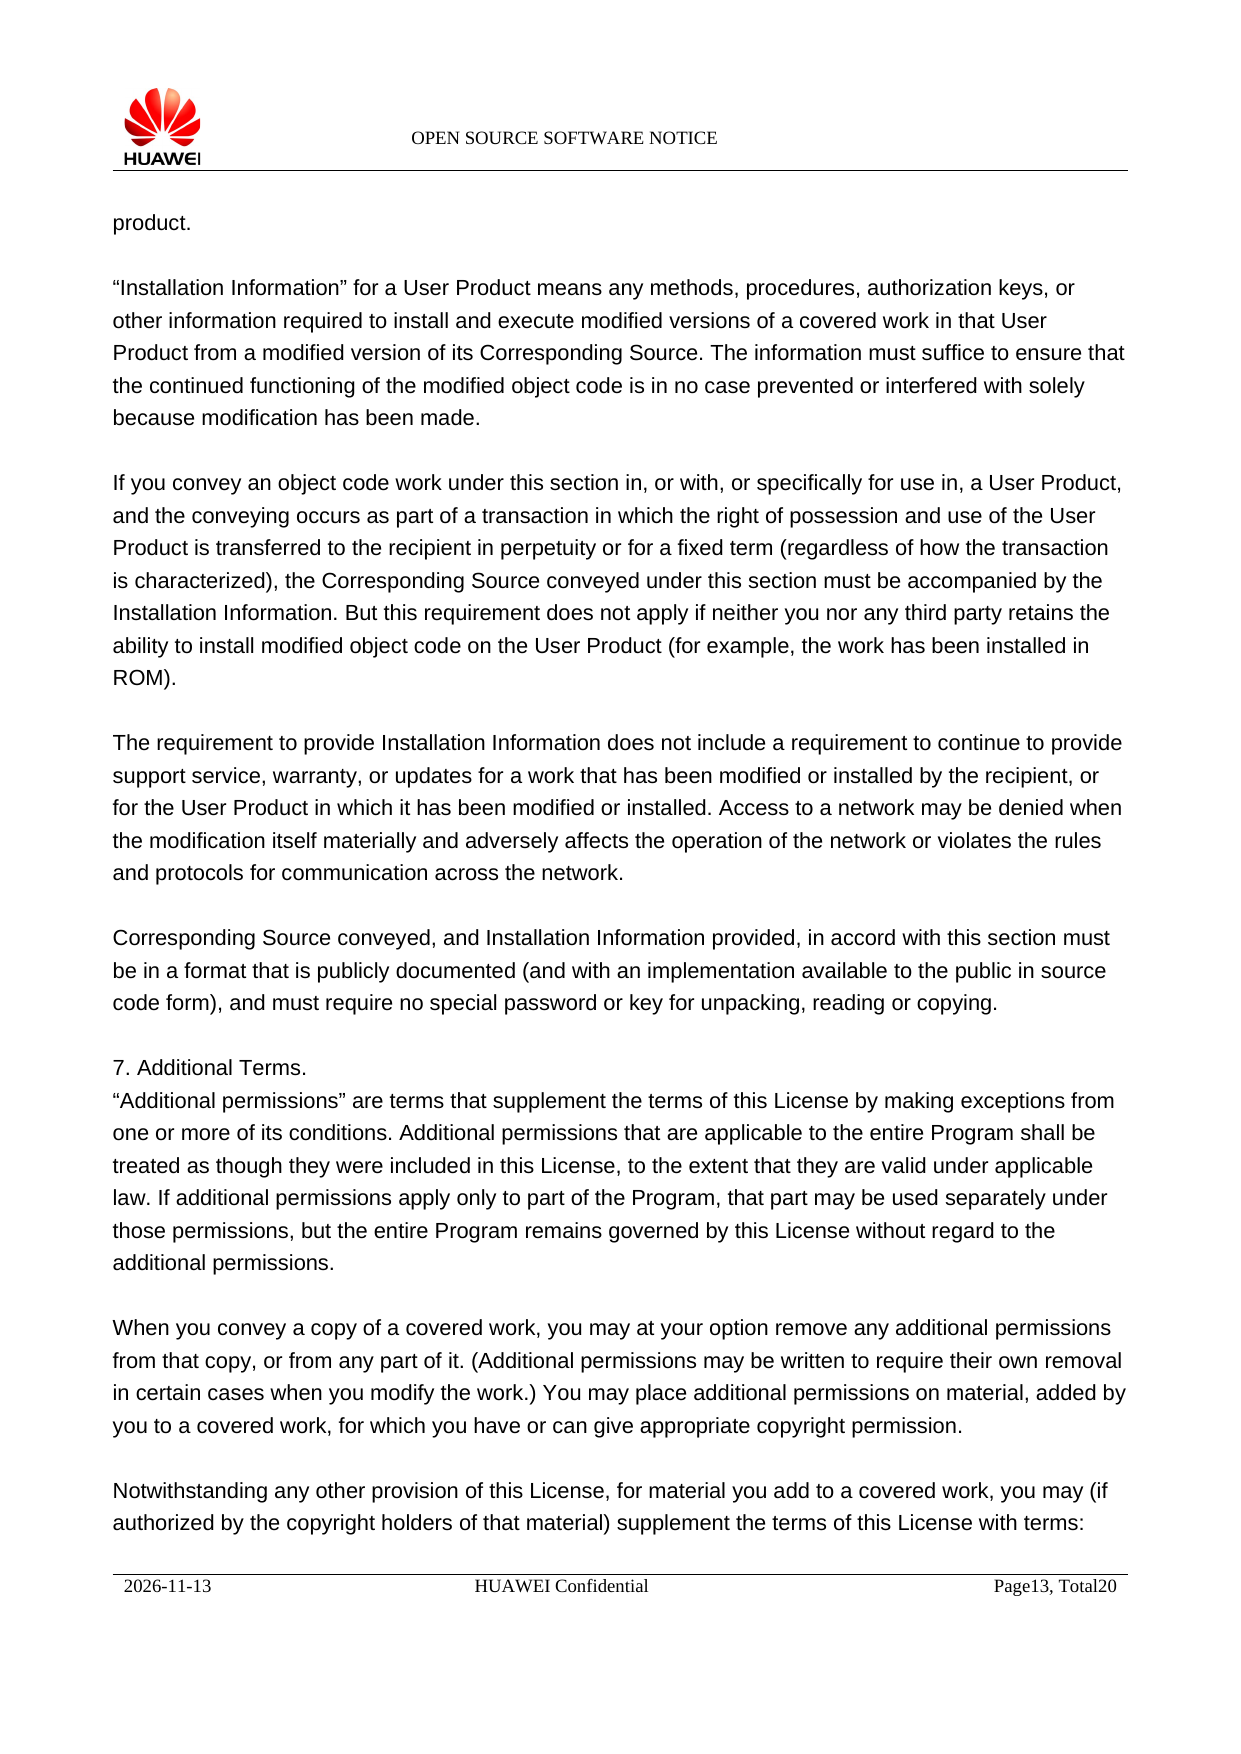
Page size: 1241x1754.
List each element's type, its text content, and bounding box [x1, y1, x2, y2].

text “Additional permissions” are terms that supplement the terms of this License by making exceptions from one or more of its conditions. Additional permissions that are applicable to the entire Program shall be treated as though they were included in this License, to the extent that they are valid under applicable law. If additional permissions apply only to part of the Program, that part may be used separately under those permissions, but the entire Program remains governed by this License without regard to the additional permissions. [112, 1084, 1128, 1279]
text Notwithstanding any other provision of this License, for material you add to a covered work, you may (if authorized by the copyright holders of that material) supplement the terms of this License with terms: [112, 1474, 1128, 1539]
picture [124, 88, 201, 165]
text Corresponding Source conveyed, and Installation Information provided, in accord with this section must be in a format that is publicly documented (and with an implementation available to the public in source code form), and must require no special password or key for unpacking, reading or copying. [112, 921, 1128, 1019]
text 7. Additional Terms. [112, 1051, 1128, 1084]
text The requirement to provide Installation Information does not include a requirement to continue to provide support service, warranty, or updates for a work that has been modified or installed by the recipient, or for the User Product in which it has been modified or installed. Access to a network may be denied when the modification itself materially and adversely affects the operation of the network or violates the rules and protocols for communication across the network. [112, 726, 1128, 889]
text If you convey an object code work under this section in, or with, or specifically for use in, a User Product, and the conveying occurs as part of a transaction in which the right of possession and use of the User Product is transferred to the recipient in perpetuity or for a fixed term (regardless of how the transaction is characterized), the Corresponding Source conveyed under this section must be accompanied by the Installation Information. But this requirement does not apply if neither you nor any third party retains the ability to install modified object code on the User Product (for example, the work has been installed in ROM). [112, 466, 1128, 694]
text “Installation Information” for a User Product means any methods, procedures, authorization keys, or other information required to install and execute modified versions of a covered work in that User Product from a modified version of its Corresponding Source. The information must suffice to ensure that the continued functioning of the modified object code is in no case prevented or interfered with solely because modification has been made. [112, 271, 1128, 434]
text When you convey a copy of a covered work, you may at your option remove any additional permissions from that copy, or from any part of it. (Additional permissions may be written to require their own removal in certain cases when you modify the work.) You may place additional permissions on material, added by you to a covered work, for which you have or can give appropriate copyright permission. [112, 1311, 1128, 1441]
